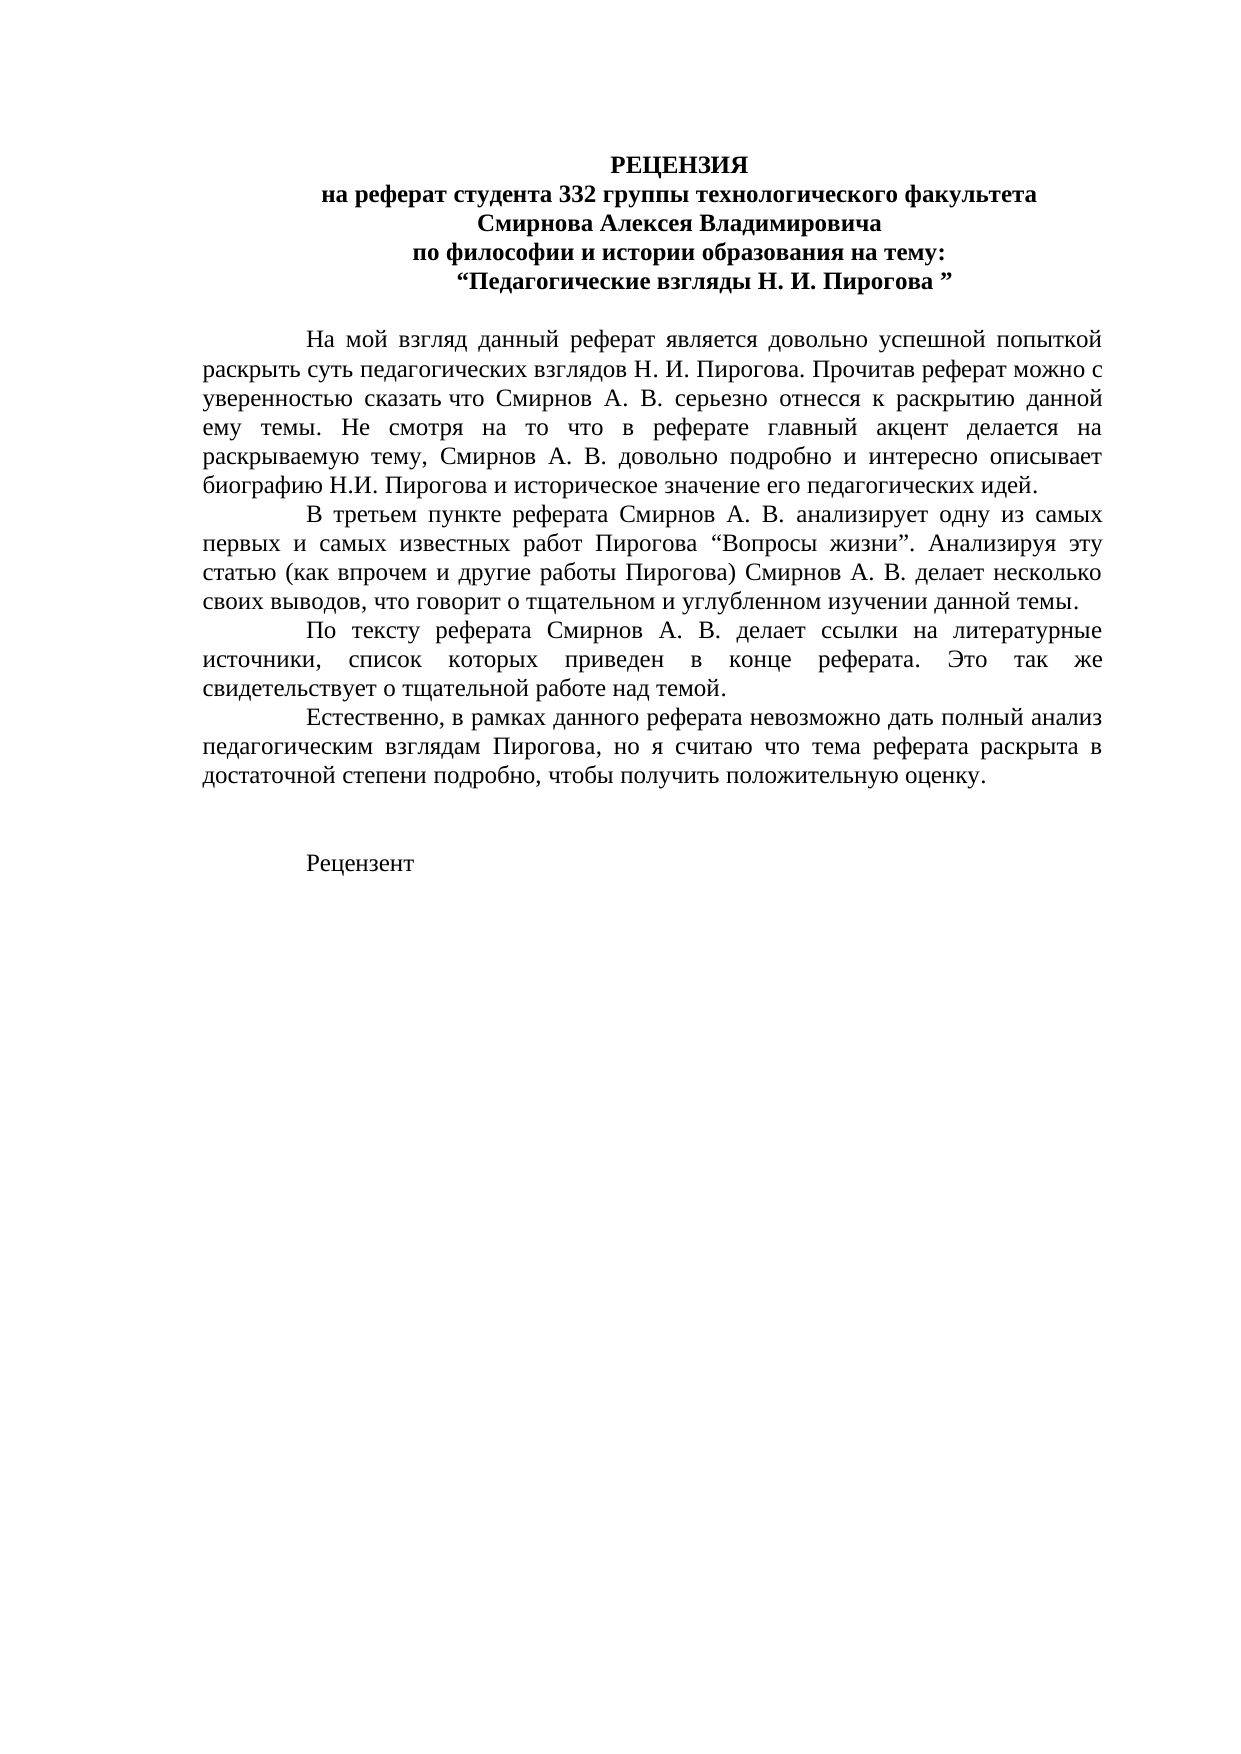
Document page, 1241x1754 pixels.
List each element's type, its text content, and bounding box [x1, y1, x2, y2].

text По тексту реферата Смирнов А. В. делает ссылки на литературные источники, список которых приведен в конце реферата. Это так же свидетельствует о тщательной работе над темой. [202, 615, 1103, 702]
text Смирнова Алексея Владимировича [202, 208, 1053, 237]
text В третьем пункте реферата Смирнов А. В. анализирует одну из самых первых и самых известных работ Пирогова “Вопросы жизни”. Анализируя эту статью (как впрочем и другие работы Пирогова) Смирнов А. В. делает несколько своих выводов, что говорит о тщательном и углубленном изучении данной темы. [202, 499, 1103, 615]
text Рецензент [202, 847, 1103, 877]
text по философии и истории образования на тему: [202, 237, 1053, 266]
text “Педагогические взгляды Н. И. Пирогова ” [202, 266, 1103, 295]
text РЕЦЕНЗИЯ [202, 150, 1053, 179]
text На мой взгляд данный реферат является довольно успешной попыткой раскрыть суть педагогических взглядов Н. И. Пирогова. Прочитав реферат можно с уверенностью сказать что Смирнов А. В. серьезно отнесся к раскрытию данной ему темы. Не смотря на то что в реферате главный акцент делается на раскрываемую тему, Смирнов А. В. довольно подробно и интересно описывает биографию Н.И. Пирогова и историческое значение его педагогических идей. [202, 324, 1103, 499]
text Естественно, в рамках данного реферата невозможно дать полный анализ педагогическим взглядам Пирогова, но я считаю что тема реферата раскрыта в достаточной степени подробно, чтобы получить положительную оценку. [202, 702, 1103, 789]
text на реферат студента 332 группы технологического факультета [202, 179, 1053, 208]
